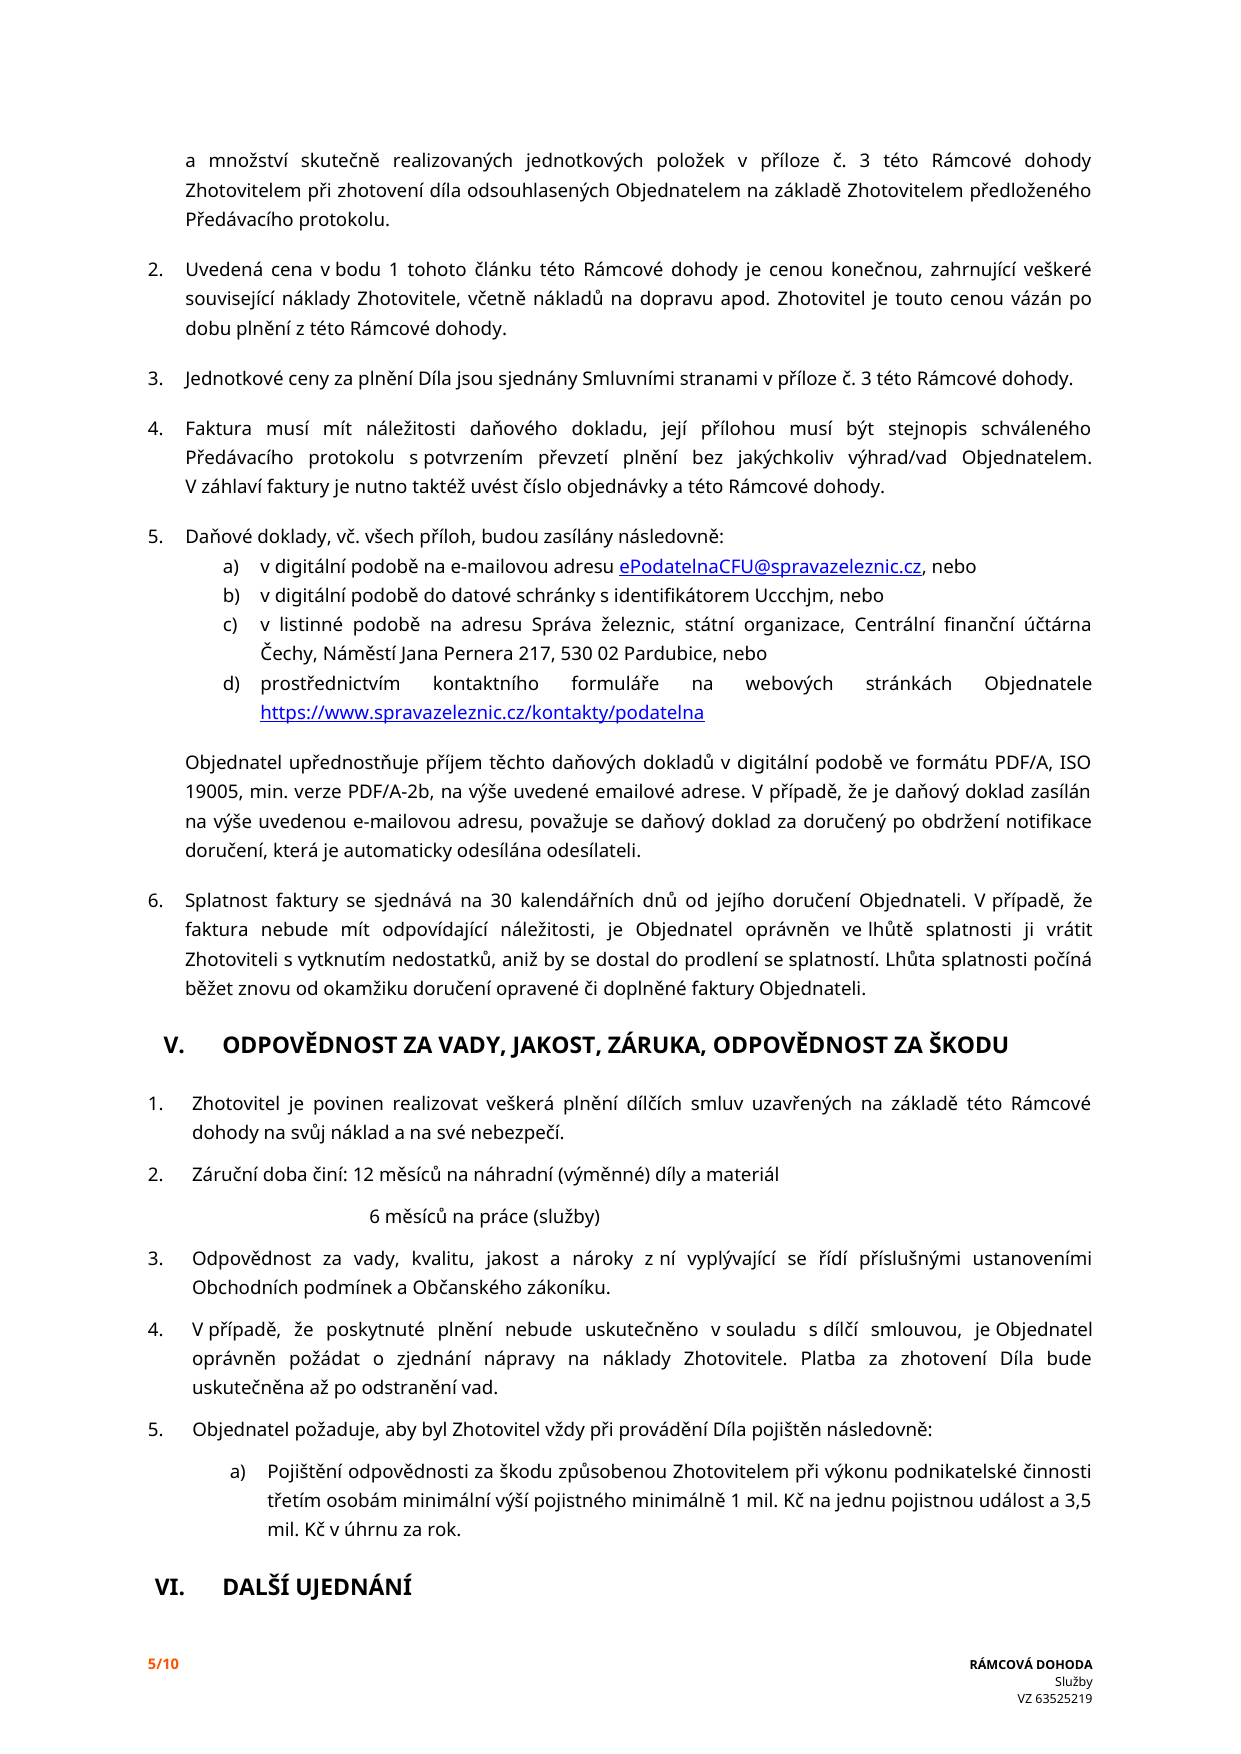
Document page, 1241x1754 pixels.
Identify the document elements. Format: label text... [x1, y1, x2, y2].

list v listinné podobě na adresu Správa železnic, státní organizace, Centrální finanční účtárna Čechy, Náměstí Jana Pernera 217, 530 02 Pardubice, nebo [223, 611, 1093, 666]
list Daňové doklady, vč. všech příloh, budou zasílány následovně: [148, 524, 1093, 549]
list DALŠÍ UJEDNÁNÍ [185, 1571, 1093, 1602]
list Faktura musí mít náležitosti daňového dokladu, její přílohou musí být stejnopis schváleného Předávacího protokolu s potvrzením převzetí plnění bez jakýchkoliv výhrad/vad Objednatelem. V záhlaví faktury je nutno taktéž uvést číslo objednávky a této Rámcové dohody. [148, 415, 1093, 499]
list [148, 148, 1093, 232]
text Objednatel upřednostňuje příjem těchto daňových dokladů v digitální podobě ve formátu PDF/A, ISO 19005, min. verze PDF/A-2b, na výše uvedené emailové adrese. V případě, že je daňový doklad zasílán na výše uvedenou e-mailovou adresu, považuje se daňový doklad za doručený po obdržení notifikace doručení, která je automaticky odesílána odesílateli. [185, 749, 1093, 863]
text 6 měsíců na práce (služby) [369, 1203, 1093, 1229]
list Záruční doba činí: 12 měsíců na náhradní (výměnné) díly a materiál [148, 1161, 1093, 1187]
list Odpovědnost za vady, kvalitu, jakost a nároky z ní vyplývající se řídí příslušnými ustanoveními Obchodních podmínek a Občanského zákoníku. [148, 1245, 1093, 1300]
list V případě, že poskytnuté plnění nebude uskutečněno v souladu s dílčí smlouvou, je Objednatel oprávněn požádat o zjednání nápravy na náklady Zhotovitele. Platba za zhotovení Díla bude uskutečněna až po odstranění vad. [148, 1316, 1093, 1400]
list Zhotovitel je povinen realizovat veškerá plnění dílčích smluv uzavřených na základě této Rámcové dohody na svůj náklad a na své nebezpečí. [148, 1090, 1093, 1145]
list Pojištění odpovědnosti za škodu způsobenou Zhotovitelem při výkonu podnikatelské činnosti třetím osobám minimální výší pojistného minimálně 1 mil. Kč na jednu pojistnou událost a 3,5 mil. Kč v úhrnu za rok. [229, 1458, 1093, 1542]
list Splatnost faktury se sjednává na 30 kalendářních dnů od jejího doručení Objednateli. V případě, že faktura nebude mít odpovídající náležitosti, je Objednatel oprávněn ve lhůtě splatnosti ji vrátit Zhotoviteli s vytknutím nedostatků, aniž by se dostal do prodlení se splatností. Lhůta splatnosti počíná běžet znovu od okamžiku doručení opravené či doplněné faktury Objednateli. [148, 887, 1093, 1001]
list v digitální podobě na e-mailovou adresu ePodatelnaCFU@spravazeleznic.cz, nebo [223, 553, 1093, 578]
list v digitální podobě do datové schránky s identifikátorem Uccchjm, nebo [223, 582, 1093, 608]
list Jednotkové ceny za plnění Díla jsou sjednány Smluvními stranami v příloze č. 3 této Rámcové dohody. [148, 365, 1093, 390]
list Uvedená cena v bodu 1 tohoto článku této Rámcové dohody je cenou konečnou, zahrnující veškeré související náklady Zhotovitele, včetně nákladů na dopravu apod. Zhotovitel je touto cenou vázán po dobu plnění z této Rámcové dohody. [148, 256, 1093, 340]
list ODPOVĚDNOST ZA VADY, JAKOST, ZÁRUKA, ODPOVĚDNOST ZA ŠKODU [185, 1029, 1093, 1061]
list prostřednictvím kontaktního formuláře na webových stránkách Objednatele https://www.spravazeleznic.cz/kontakty/podatelna [223, 670, 1093, 725]
list Objednatel požaduje, aby byl Zhotovitel vždy při provádění Díla pojištěn následovně: [148, 1416, 1093, 1442]
